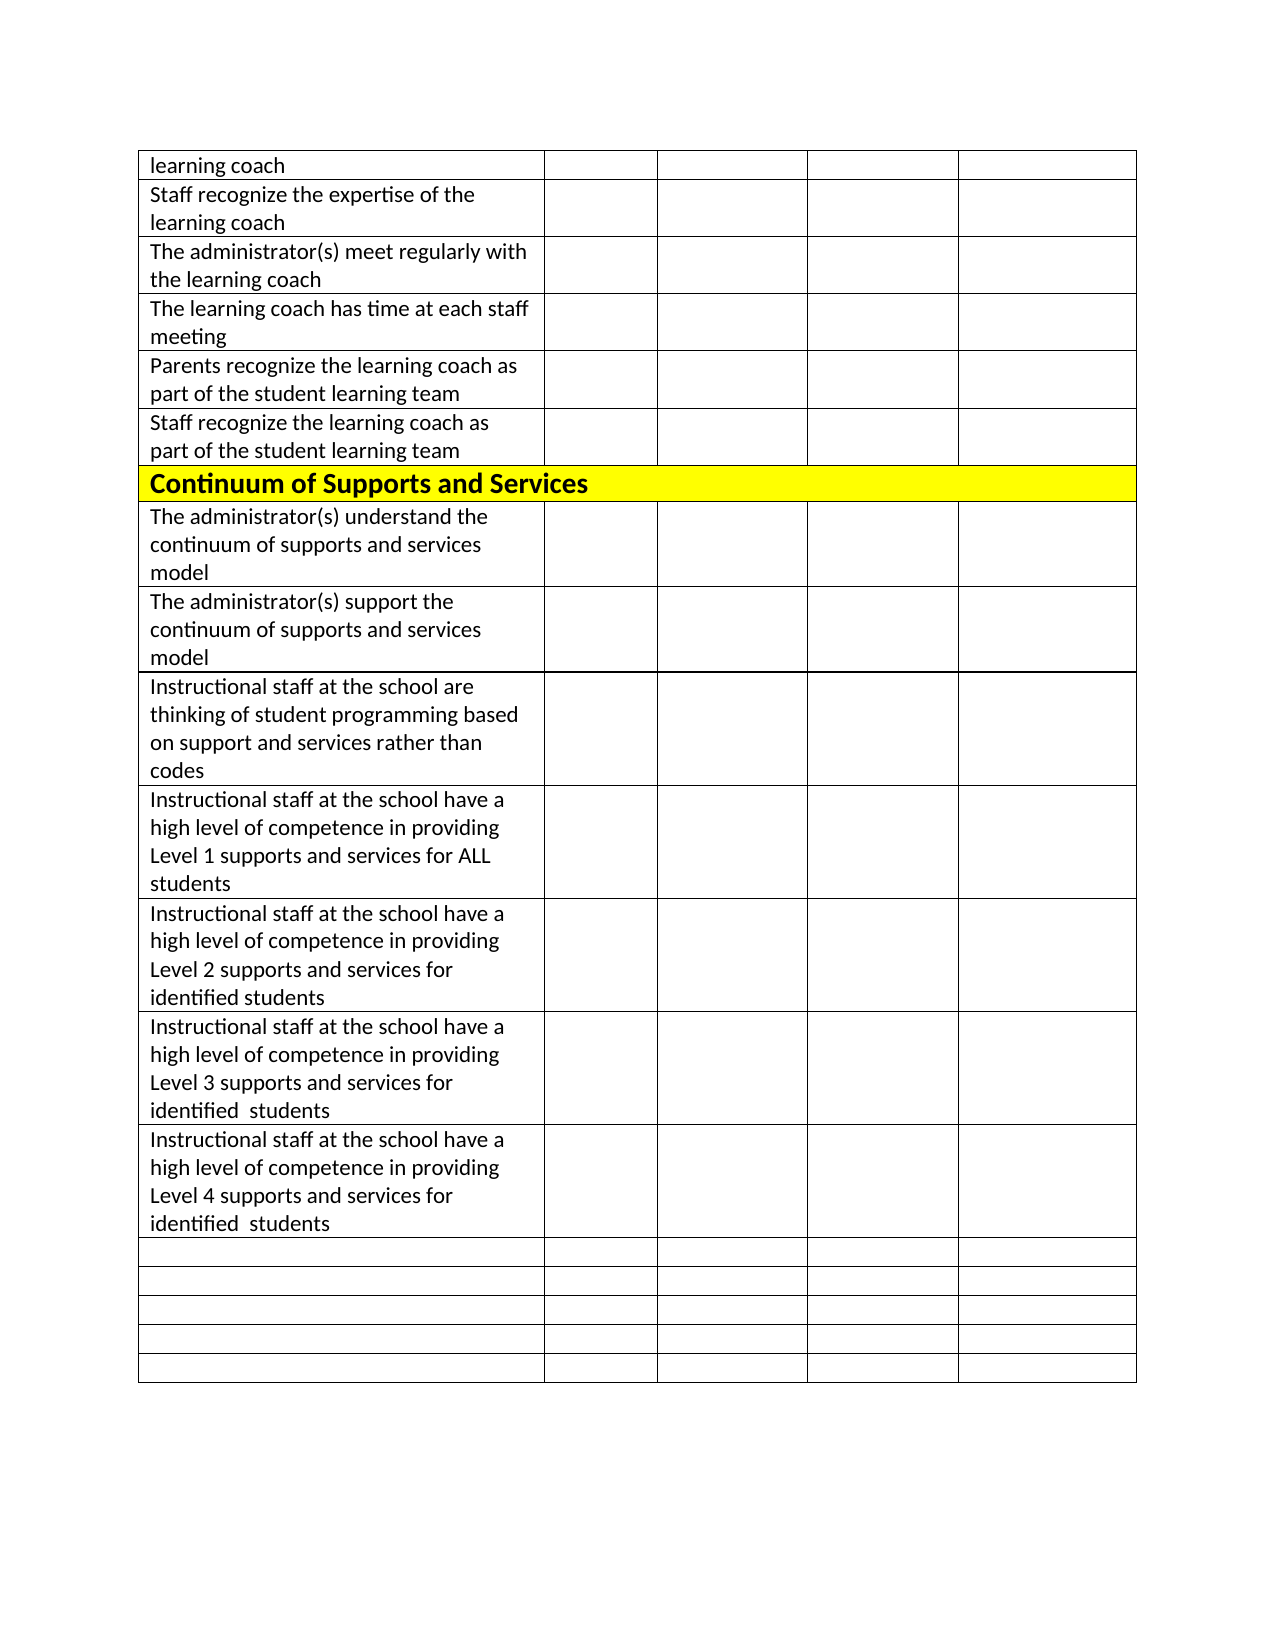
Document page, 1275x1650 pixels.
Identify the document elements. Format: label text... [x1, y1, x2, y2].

table_cell Instructional staff at the school are thinking of student programming based on support and services rather than codes [139, 673, 544, 784]
table_cell [658, 351, 807, 407]
table_cell [545, 237, 657, 293]
table_cell [658, 587, 807, 671]
table_cell [658, 1125, 807, 1237]
table_cell [808, 294, 958, 350]
table_cell [959, 151, 1136, 179]
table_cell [139, 151, 544, 179]
table_cell [959, 294, 1136, 350]
table_cell [545, 180, 657, 236]
table_cell [959, 351, 1136, 407]
table_cell [658, 1238, 807, 1266]
table_cell [139, 1296, 544, 1324]
table_cell [959, 409, 1136, 464]
table_cell [808, 351, 958, 407]
table_cell Continuum of Supports and Services [139, 466, 1136, 501]
table_cell [808, 1267, 958, 1295]
table_cell The learning coach has time at each staff meeting [139, 294, 544, 350]
table_cell [658, 673, 807, 784]
table_cell [959, 1354, 1136, 1382]
table_cell [658, 1325, 807, 1353]
table_cell [545, 1012, 657, 1124]
table_cell [808, 409, 958, 464]
table_cell [658, 1296, 807, 1324]
table_cell [545, 1325, 657, 1353]
table_cell [959, 1296, 1136, 1324]
table_cell [545, 1238, 657, 1266]
table_cell [139, 1267, 544, 1295]
table_cell [545, 899, 657, 1011]
table_cell [808, 587, 958, 671]
table_cell [808, 180, 958, 236]
table_cell [545, 1296, 657, 1324]
table_cell [808, 1238, 958, 1266]
table_cell [139, 1325, 544, 1353]
table_cell [808, 237, 958, 293]
table_cell [959, 180, 1136, 236]
table_cell [808, 899, 958, 1011]
table_cell [959, 899, 1136, 1011]
table_cell [808, 1125, 958, 1237]
table_cell Staff recognize the expertise of the learning coach [139, 180, 544, 236]
table_cell [658, 502, 807, 586]
table_cell [545, 786, 657, 898]
table_cell [959, 673, 1136, 784]
table_cell [959, 502, 1136, 586]
table_cell [808, 673, 958, 784]
table_cell [658, 180, 807, 236]
table_cell [545, 294, 657, 350]
table_cell [808, 502, 958, 586]
table_cell [658, 1012, 807, 1124]
table_cell The administrator(s) support the continuum of supports and services model [139, 587, 544, 671]
table_cell [959, 1125, 1136, 1237]
table_cell [139, 1238, 544, 1266]
table_cell [658, 294, 807, 350]
table_cell [808, 1012, 958, 1124]
table_cell [658, 899, 807, 1011]
table_cell Staff recognize the learning coach as part of the student learning team [139, 409, 544, 464]
table_cell [808, 1296, 958, 1324]
table_cell The administrator(s) understand the continuum of supports and services model [139, 502, 544, 586]
table_cell Instructional staff at the school have a high level of competence in providing Level 3 supports and services for identified students [139, 1012, 544, 1124]
table_cell Parents recognize the learning coach as part of the student learning team [139, 351, 544, 407]
table_cell [139, 1354, 544, 1382]
table_cell [959, 1267, 1136, 1295]
table_cell [808, 1354, 958, 1382]
table_cell [545, 351, 657, 407]
table_cell [545, 502, 657, 586]
table_cell [959, 237, 1136, 293]
table_cell [658, 237, 807, 293]
table_cell [658, 1354, 807, 1382]
table_cell [808, 1325, 958, 1353]
table_cell [658, 786, 807, 898]
table_cell Instructional staff at the school have a high level of competence in providing Level 2 supports and services for identified students [139, 899, 544, 1011]
table_cell [545, 673, 657, 784]
table_cell [545, 409, 657, 464]
table_cell [959, 1012, 1136, 1124]
table_cell Instructional staff at the school have a high level of competence in providing Level 1 supports and services for ALL students [139, 786, 544, 898]
table_cell [959, 786, 1136, 898]
table_cell [959, 587, 1136, 671]
table_cell [808, 151, 958, 179]
table_cell [808, 786, 958, 898]
table_cell [959, 1325, 1136, 1353]
table_cell The administrator(s) meet regularly with the learning coach [139, 237, 544, 293]
table_cell Instructional staff at the school have a high level of competence in providing Level 4 supports and services for identified students [139, 1125, 544, 1237]
table_cell [658, 151, 807, 179]
table_cell [545, 587, 657, 671]
table_cell [545, 1267, 657, 1295]
table_cell [658, 1267, 807, 1295]
table_cell [545, 1354, 657, 1382]
table_cell [545, 1125, 657, 1237]
table_cell [658, 409, 807, 464]
table_cell [545, 151, 657, 179]
table_cell [959, 1238, 1136, 1266]
